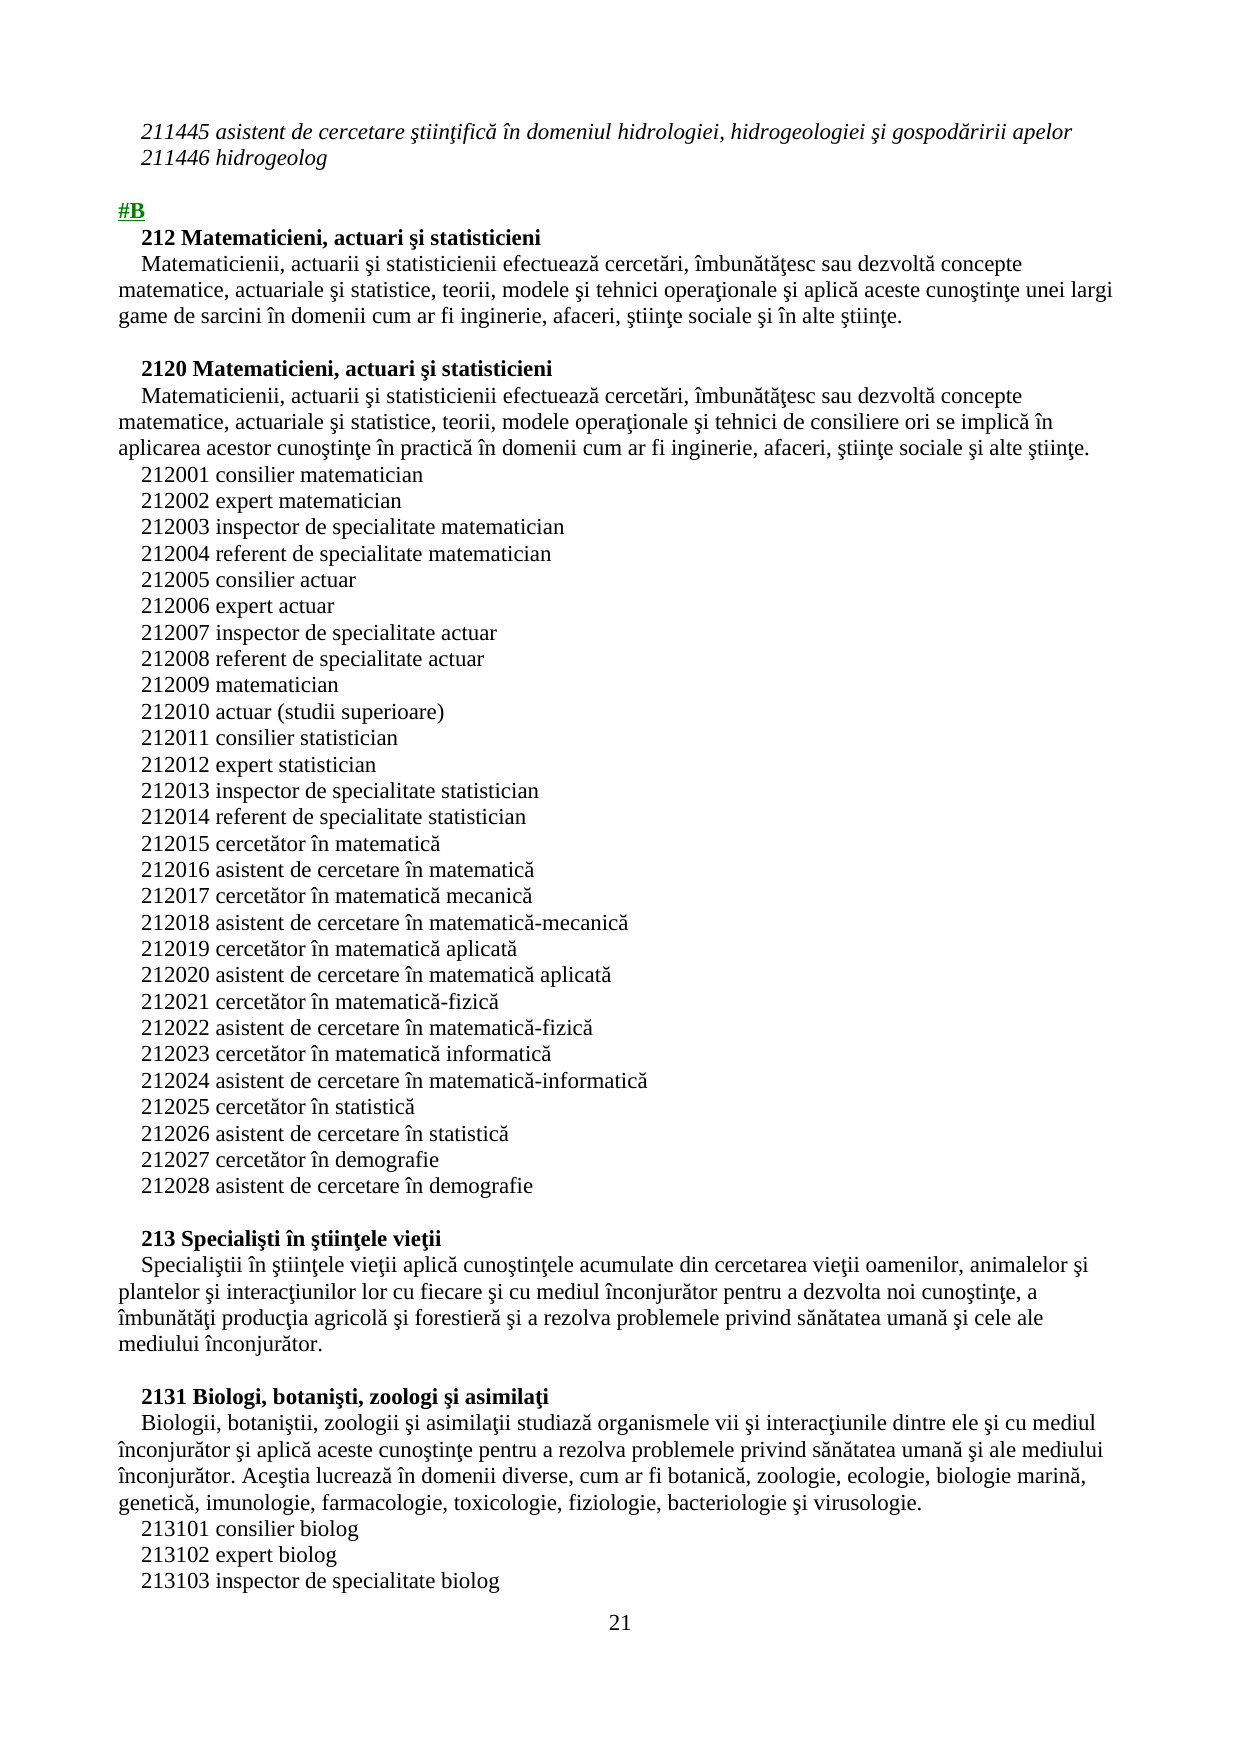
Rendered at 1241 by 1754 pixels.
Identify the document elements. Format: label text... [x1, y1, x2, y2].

text 212015 cercetător în matematică [118, 830, 1122, 856]
text Matematicienii, actuarii şi statisticienii efectuează cercetări, îmbunătăţesc sau dezvoltă concepte matematice, actuariale şi statistice, teorii, modele şi tehnici operaţionale şi aplică aceste cunoştinţe unei largi game de sarcini în domenii cum ar fi inginerie, afaceri, ştiinţe sociale şi în alte ştiinţe. [118, 250, 1122, 329]
text 212009 matematician [118, 672, 1122, 698]
text 212001 consilier matematician [118, 461, 1122, 487]
text 212004 referent de specialitate matematician [118, 540, 1122, 566]
text 212022 asistent de cercetare în matematică-fizică [118, 1014, 1122, 1041]
text 212021 cercetător în matematică-fizică [118, 988, 1122, 1014]
text 212019 cercetător în matematică aplicată [118, 935, 1122, 961]
text 212003 inspector de specialitate matematician [118, 513, 1122, 540]
text 212020 asistent de cercetare în matematică aplicată [118, 961, 1122, 988]
text 212018 asistent de cercetare în matematică-mecanică [118, 909, 1122, 935]
text 212011 consilier statistician [118, 724, 1122, 751]
text 213103 inspector de specialitate biolog [118, 1568, 1122, 1594]
text 212026 asistent de cercetare în statistică [118, 1119, 1122, 1146]
text 213102 expert biolog [118, 1541, 1122, 1568]
text 212024 asistent de cercetare în matematică-informatică [118, 1067, 1122, 1093]
text 213101 consilier biolog [118, 1515, 1122, 1541]
text #B [118, 197, 1122, 223]
text 212028 asistent de cercetare în demografie [118, 1172, 1122, 1199]
text 212012 expert statistician [118, 751, 1122, 777]
text Matematicienii, actuarii şi statisticienii efectuează cercetări, îmbunătăţesc sau dezvoltă concepte matematice, actuariale şi statistice, teorii, modele operaţionale şi tehnici de consiliere ori se implică în aplicarea acestor cunoştinţe în practică în domenii cum ar fi inginerie, afaceri, ştiinţe sociale şi alte ştiinţe. [118, 382, 1122, 461]
text 2131 Biologi, botanişti, zoologi şi asimilaţi [118, 1383, 1122, 1409]
text 212002 expert matematician [118, 487, 1122, 513]
text 213 Specialişti în ştiinţele vieţii [118, 1225, 1122, 1251]
text 212014 referent de specialitate statistician [118, 803, 1122, 830]
text 212023 cercetător în matematică informatică [118, 1041, 1122, 1067]
text 212 Matematicieni, actuari şi statisticieni [118, 223, 1122, 250]
text 211445 asistent de cercetare ştiinţifică în domeniul hidrologiei, hidrogeologiei şi gospodăririi apelor [118, 118, 1122, 144]
text 2120 Matematicieni, actuari şi statisticieni [118, 355, 1122, 382]
text 212006 expert actuar [118, 592, 1122, 619]
text 212007 inspector de specialitate actuar [118, 619, 1122, 645]
text 212016 asistent de cercetare în matematică [118, 856, 1122, 882]
text 212010 actuar (studii superioare) [118, 698, 1122, 724]
text 211446 hidrogeolog [118, 144, 1122, 171]
text Specialiştii în ştiinţele vieţii aplică cunoştinţele acumulate din cercetarea vieţii oamenilor, animalelor şi plantelor şi interacţiunilor lor cu fiecare şi cu mediul înconjurător pentru a dezvolta noi cunoştinţe, a îmbunătăţi producţia agricolă şi forestieră şi a rezolva problemele privind sănătatea umană şi cele ale mediului înconjurător. [118, 1251, 1122, 1357]
text Biologii, botaniştii, zoologii şi asimilaţii studiază organismele vii şi interacţiunile dintre ele şi cu mediul înconjurător şi aplică aceste cunoştinţe pentru a rezolva problemele privind sănătatea umană şi ale mediului înconjurător. Aceştia lucrează în domenii diverse, cum ar fi botanică, zoologie, ecologie, biologie marină, genetică, imunologie, farmacologie, toxicologie, fiziologie, bacteriologie şi virusologie. [118, 1409, 1122, 1515]
text 212008 referent de specialitate actuar [118, 645, 1122, 672]
text 212025 cercetător în statistică [118, 1093, 1122, 1119]
text 212027 cercetător în demografie [118, 1146, 1122, 1172]
text 212017 cercetător în matematică mecanică [118, 882, 1122, 909]
text 212005 consilier actuar [118, 566, 1122, 592]
text 212013 inspector de specialitate statistician [118, 777, 1122, 803]
